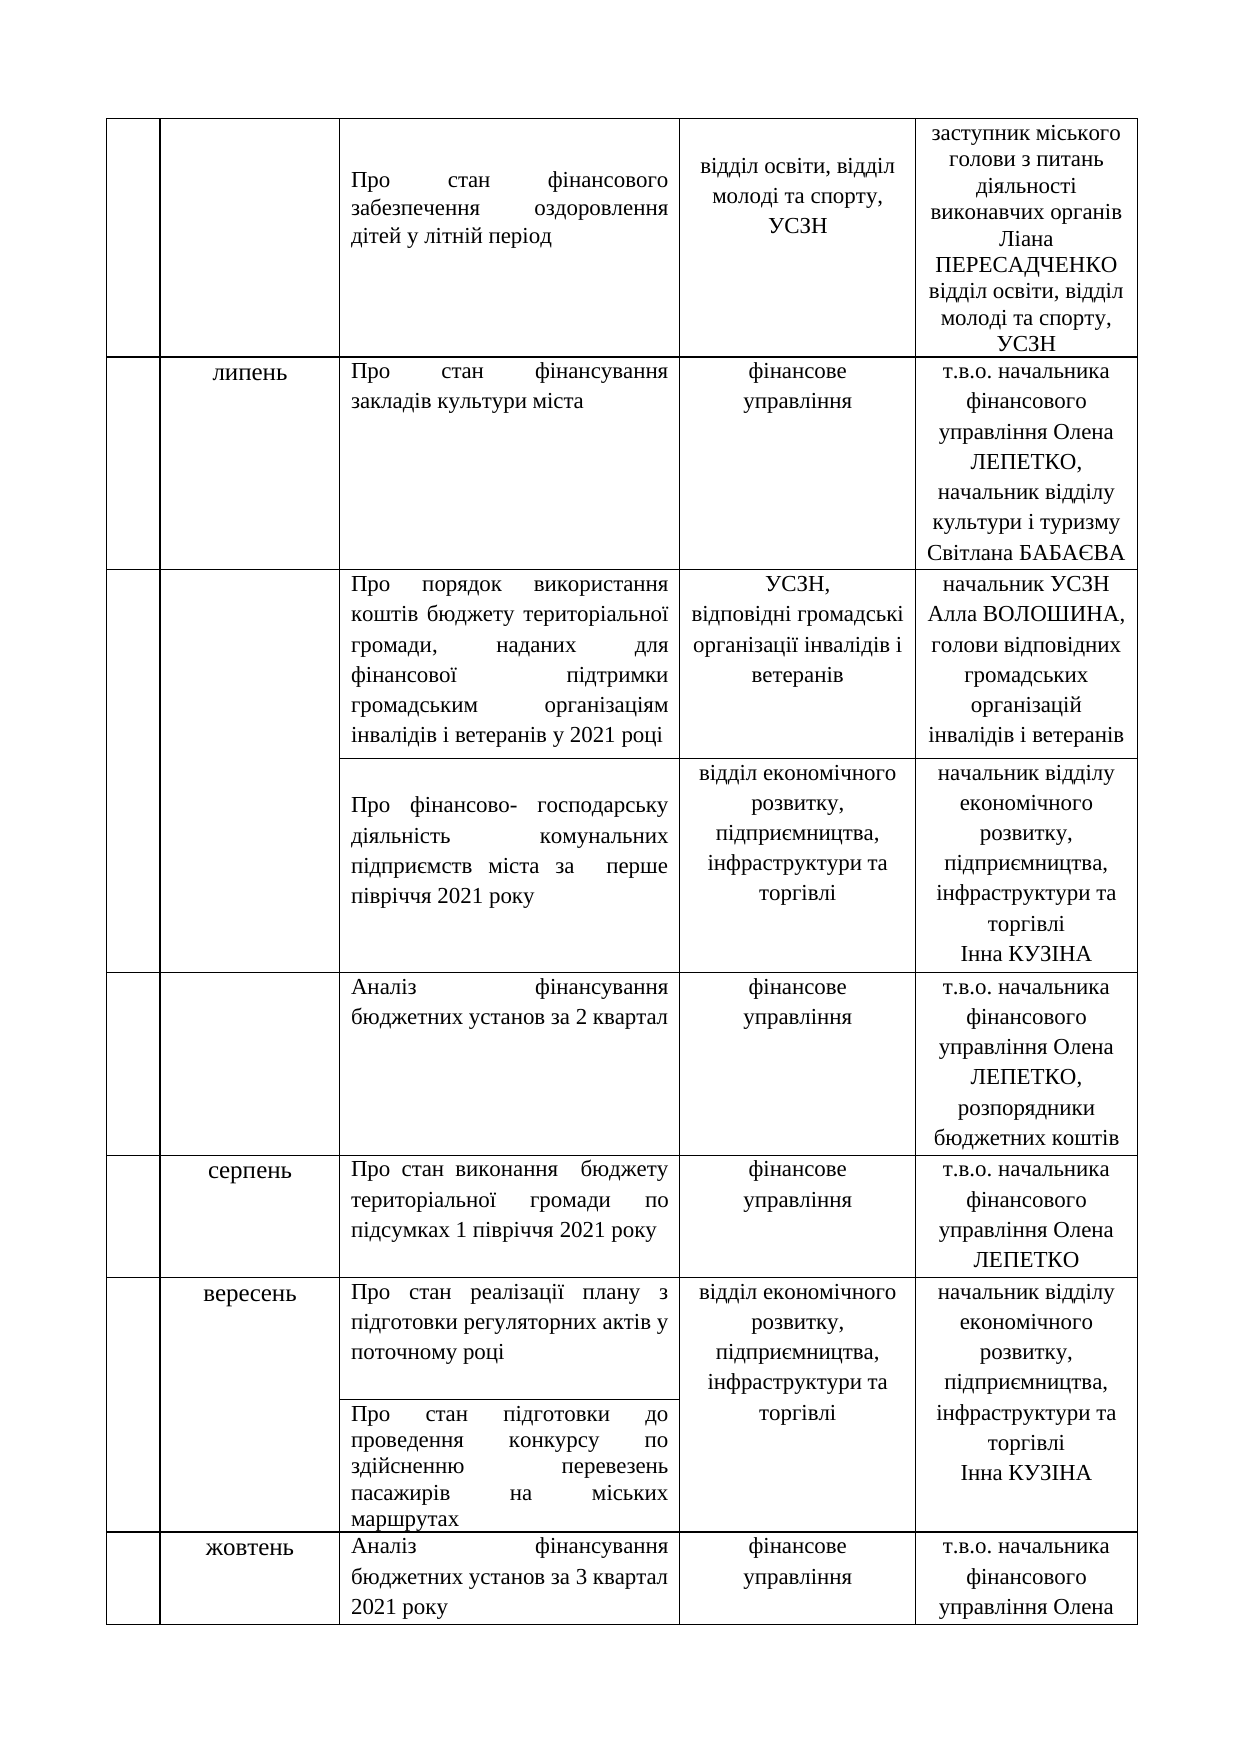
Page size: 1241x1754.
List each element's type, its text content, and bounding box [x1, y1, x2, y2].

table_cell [680, 1533, 915, 1623]
table_cell серпень [161, 1156, 339, 1277]
table_cell липень [161, 358, 339, 569]
table_cell [107, 1278, 159, 1531]
table_cell Аналіз фінансування бюджетних установ за 2 квартал [340, 973, 679, 1154]
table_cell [916, 1533, 1137, 1623]
table_cell вересень [161, 1278, 339, 1531]
table_cell [161, 973, 339, 1154]
table_cell УСЗН, відповідні громадські організації інвалідів і ветеранів [680, 570, 915, 757]
table_cell [107, 1156, 159, 1277]
table_cell [107, 1533, 159, 1623]
table_cell начальник УСЗН Алла ВОЛОШИНА, голови відповідних громадських організацій інвалідів і ветеранів [916, 570, 1137, 757]
table_cell Про стан фінансового забезпечення оздоровлення дітей у літній період [340, 119, 679, 356]
table_cell жовтень [161, 1533, 339, 1623]
table_cell Про фінансово- господарську діяльність комунальних підприємств міста за перше півріччя 2021 року [340, 759, 679, 972]
table_cell заступник міського голови з питань діяльності виконавчих органів Ліана ПЕРЕСАДЧЕНКО відділ освіти, відділ молоді та спорту, УСЗН [916, 119, 1137, 356]
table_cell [340, 1533, 679, 1623]
table_cell [161, 119, 339, 356]
table_cell [107, 570, 159, 972]
table_cell відділ економічного розвитку, підприємництва, інфраструктури та торгівлі [680, 759, 915, 972]
table_cell т.в.о. начальника фінансового управління Олена ЛЕПЕТКО, начальник відділу культури і туризму Світлана БАБАЄВА [916, 358, 1137, 569]
table_cell т.в.о. начальника фінансового управління Олена ЛЕПЕТКО [916, 1156, 1137, 1277]
table_cell відділ економічного розвитку, підприємництва, інфраструктури та торгівлі [680, 1278, 915, 1531]
table_cell [107, 358, 159, 569]
table_cell фінансове управління [680, 973, 915, 1154]
table_cell [107, 119, 159, 356]
table_cell Про стан виконання бюджету територіальної громади по підсумках 1 півріччя 2021 року [340, 1156, 679, 1277]
table_cell начальник відділу економічного розвитку, підприємництва, інфраструктури та торгівлі Інна КУЗІНА [916, 759, 1137, 972]
table_cell відділ освіти, відділ молоді та спорту, УСЗН [680, 119, 915, 356]
table_cell т.в.о. начальника фінансового управління Олена ЛЕПЕТКО, розпорядники бюджетних коштів [916, 973, 1137, 1154]
table_cell [161, 570, 339, 972]
table_cell Про стан фінансування закладів культури міста [340, 358, 679, 569]
table_cell начальник відділу економічного розвитку, підприємництва, інфраструктури та торгівлі Інна КУЗІНА [916, 1278, 1137, 1531]
table_cell [107, 973, 159, 1154]
table_cell Про стан реалізації плану з підготовки регуляторних актів у поточному році [340, 1278, 679, 1399]
table_cell фінансове управління [680, 358, 915, 569]
table_cell Про стан підготовки до проведення конкурсу по здійсненню перевезень пасажирів на міських маршрутах [340, 1400, 679, 1531]
table_cell Про порядок використання коштів бюджету територіальної громади, наданих для фінансової підтримки громадським організаціям інвалідів і ветеранів у 2021 році [340, 570, 679, 757]
table_cell фінансове управління [680, 1156, 915, 1277]
